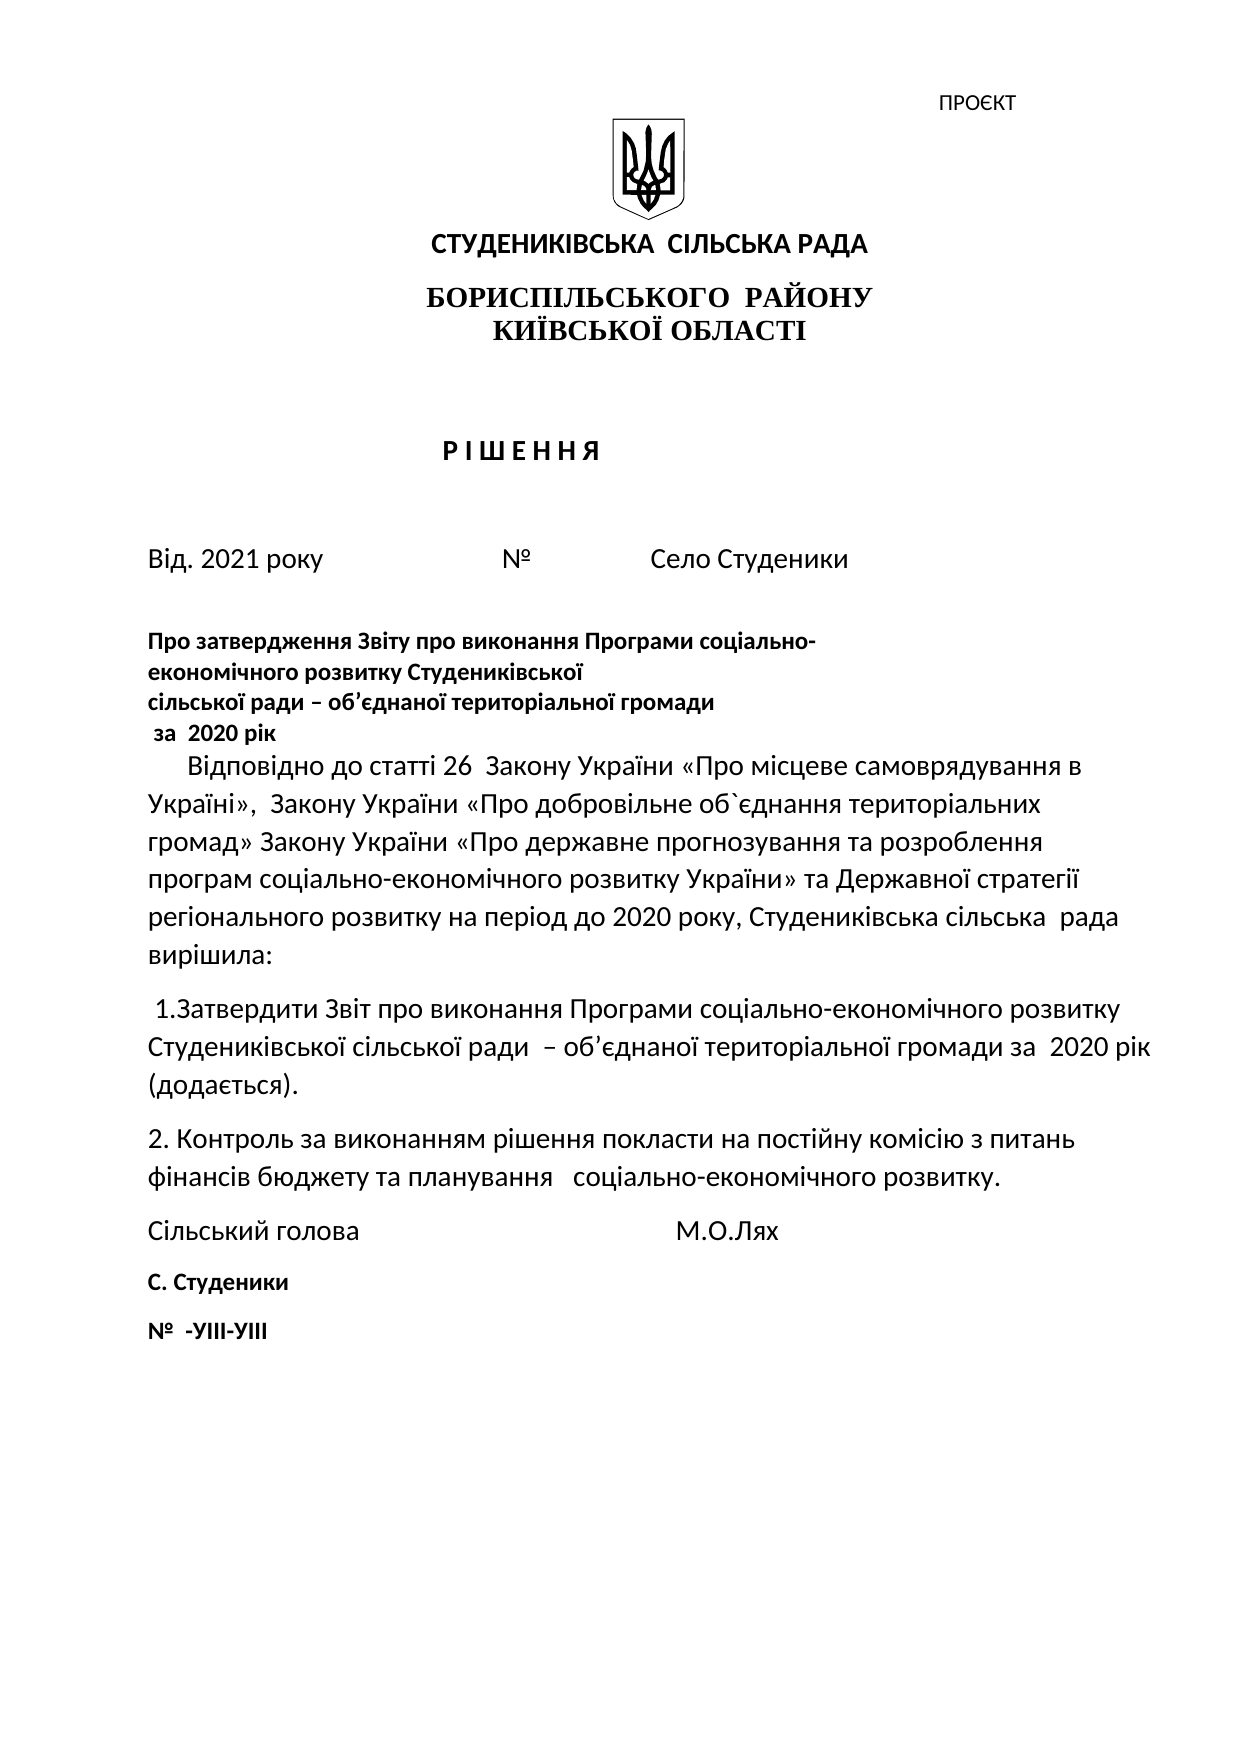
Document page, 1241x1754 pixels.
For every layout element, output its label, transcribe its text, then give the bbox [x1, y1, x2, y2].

text сільської ради – об’єднаної територіальної громади [148, 686, 1152, 717]
text Про затвердження Звіту про виконання Програми соціально- [148, 625, 1152, 656]
text Від. 2021 року № Село Студеники [148, 540, 1152, 576]
text № -УІІІ-УІІІ [148, 1316, 1152, 1346]
text Сільський голова М.О.Лях [148, 1212, 1152, 1248]
text С. Студеники [148, 1267, 1152, 1297]
subtitle КИЇВСЬКОЇ ОБЛАСТІ [148, 313, 1152, 347]
text Відповідно до статті 26 Закону України «Про місцеве самоврядування в Україні», Закону України «Про добровільне об`єднання територіальних громад» Закону України «Про державне прогнозування та розроблення програм соціально-економічного розвитку України» та Державної стратегії регіонального розвитку на період до 2020 року, Студениківська сільська рада вирішила: [148, 747, 1152, 972]
text ПРОЄКТ [148, 88, 1152, 117]
text 1.Затвердити Звіт про виконання Програми соціально-економічного розвитку Студениківської сільської ради – об’єднаної територіальної громади за 2020 рік (додається). [148, 990, 1152, 1101]
text за 2020 рік [148, 717, 1152, 747]
text СТУДЕНИКІВСЬКА СІЛЬСЬКА РАДА [148, 117, 1152, 261]
text Р І Ш Е Н Н Я [148, 432, 1152, 467]
subtitle БОРИСПІЛЬСЬКОГО РАЙОНУ [148, 280, 1152, 313]
text 2. Контроль за виконанням рішення покласти на постійну комісію з питань фінансів бюджету та планування соціально-економічного розвитку. [148, 1120, 1152, 1193]
text економічного розвитку Студениківської [148, 656, 1152, 686]
